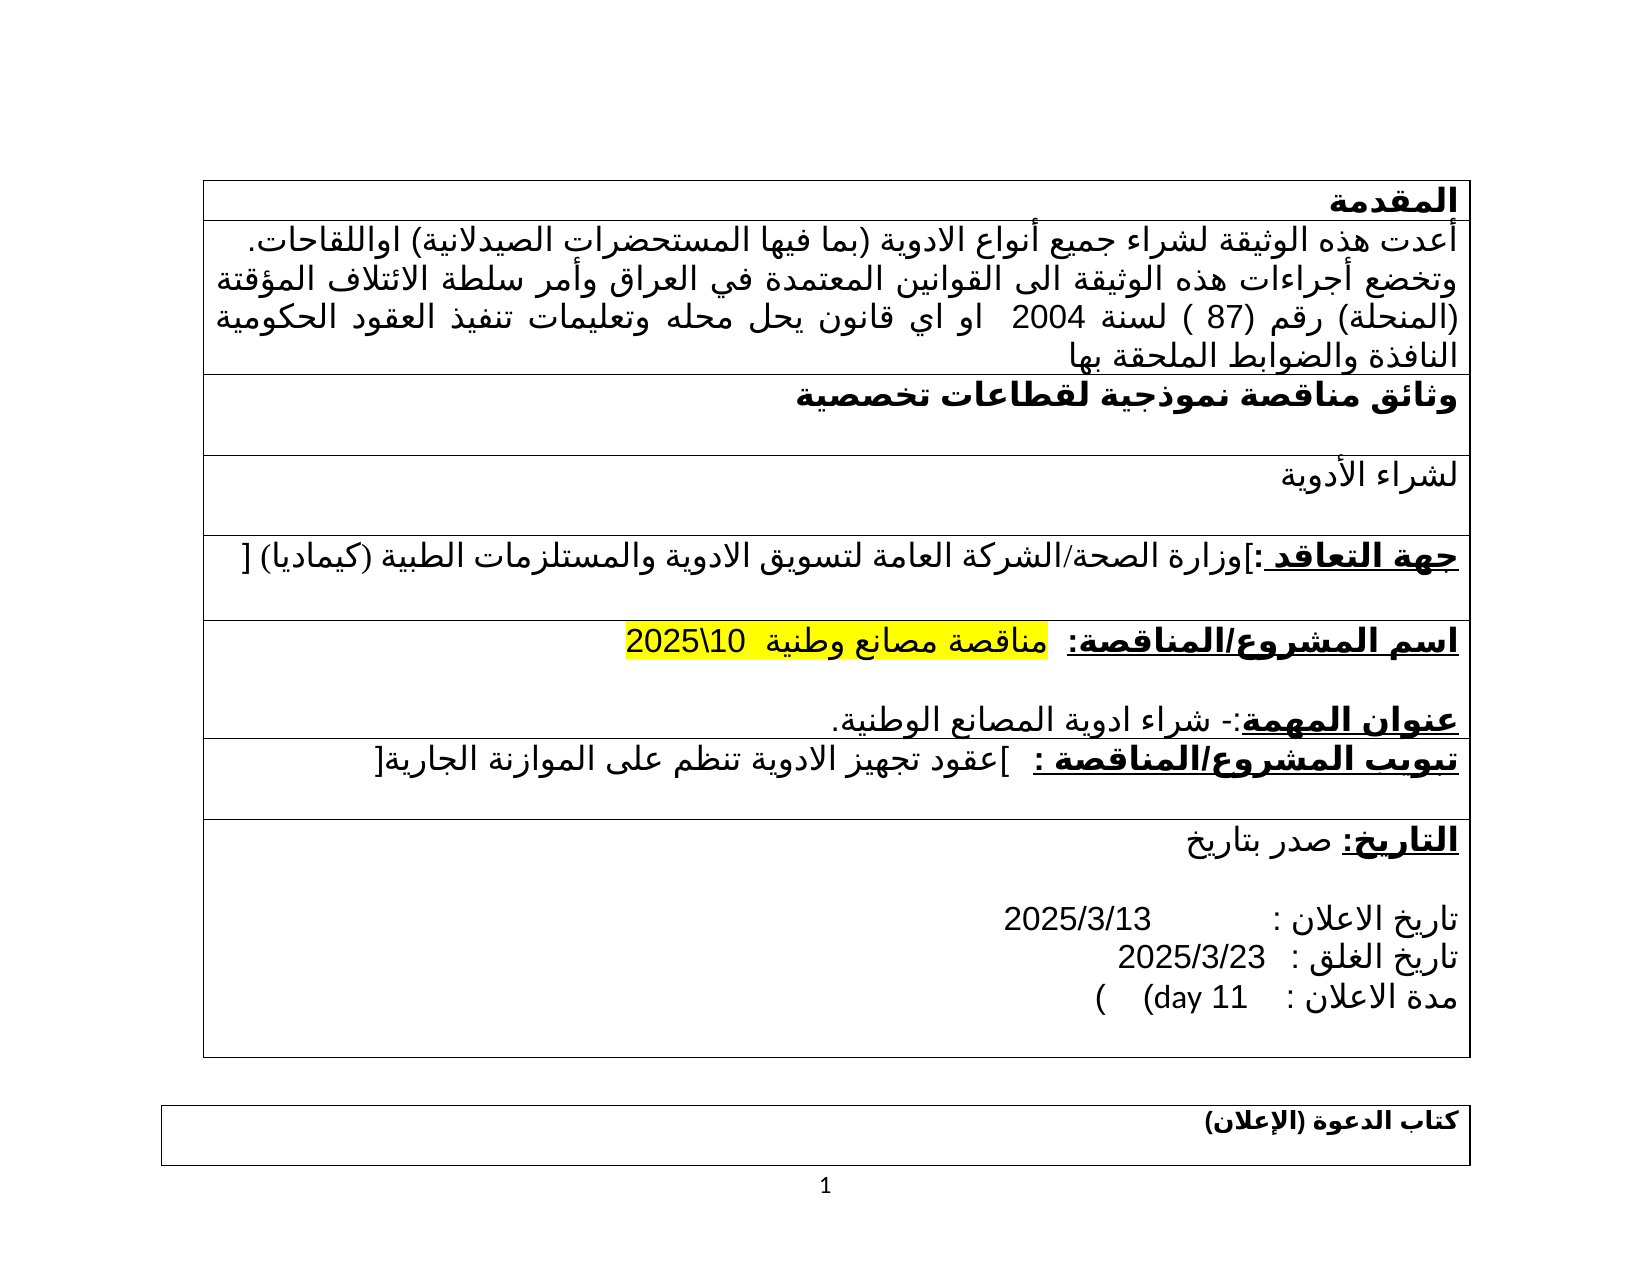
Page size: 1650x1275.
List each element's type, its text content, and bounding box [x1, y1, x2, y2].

table_header المقدمة [204, 181, 1469, 219]
table_cell التاريخ: صدر بتاريخ تاريخ الاعلان : 2025/3/13 تاريخ الغلق : 2025/3/23 مدة الاعلان : 11 day) ) [204, 820, 1469, 1057]
table_cell تبويب المشروع/المناقصة : ]عقود تجهيز الادوية تنظم على الموازنة الجارية[ [204, 739, 1469, 818]
table_cell جهة التعاقد :]وزارة الصحة/الشركة العامة لتسويق الادوية والمستلزمات الطبية (كيماديا) [ [204, 536, 1469, 620]
table_cell أعدت هذه الوثيقة لشراء جميع أنواع الادوية (بما فيها المستحضرات الصيدلانية) اواللقاحات. وتخضع أجراءات هذه الوثيقة الى القوانين المعتمدة في العراق وأمر سلطة الائتلاف المؤقتة (المنحلة) رقم (87 ) لسنة 2004 او اي قانون يحل محله وتعليمات تنفيذ العقود الحكومية النافذة والضوابط الملحقة بها [204, 221, 1469, 374]
table_header كتاب الدعوة (الإعلان) [162, 1106, 1469, 1165]
table_cell اسم المشروع/المناقصة: مناقصة مصانع وطنية 10\2025 عنوان المهمة:- شراء ادوية المصانع الوطنية. [204, 621, 1469, 738]
table_cell لشراء الأدوية [204, 456, 1469, 535]
table_cell وثائق مناقصة نموذجية لقطاعات تخصصية [204, 375, 1469, 454]
